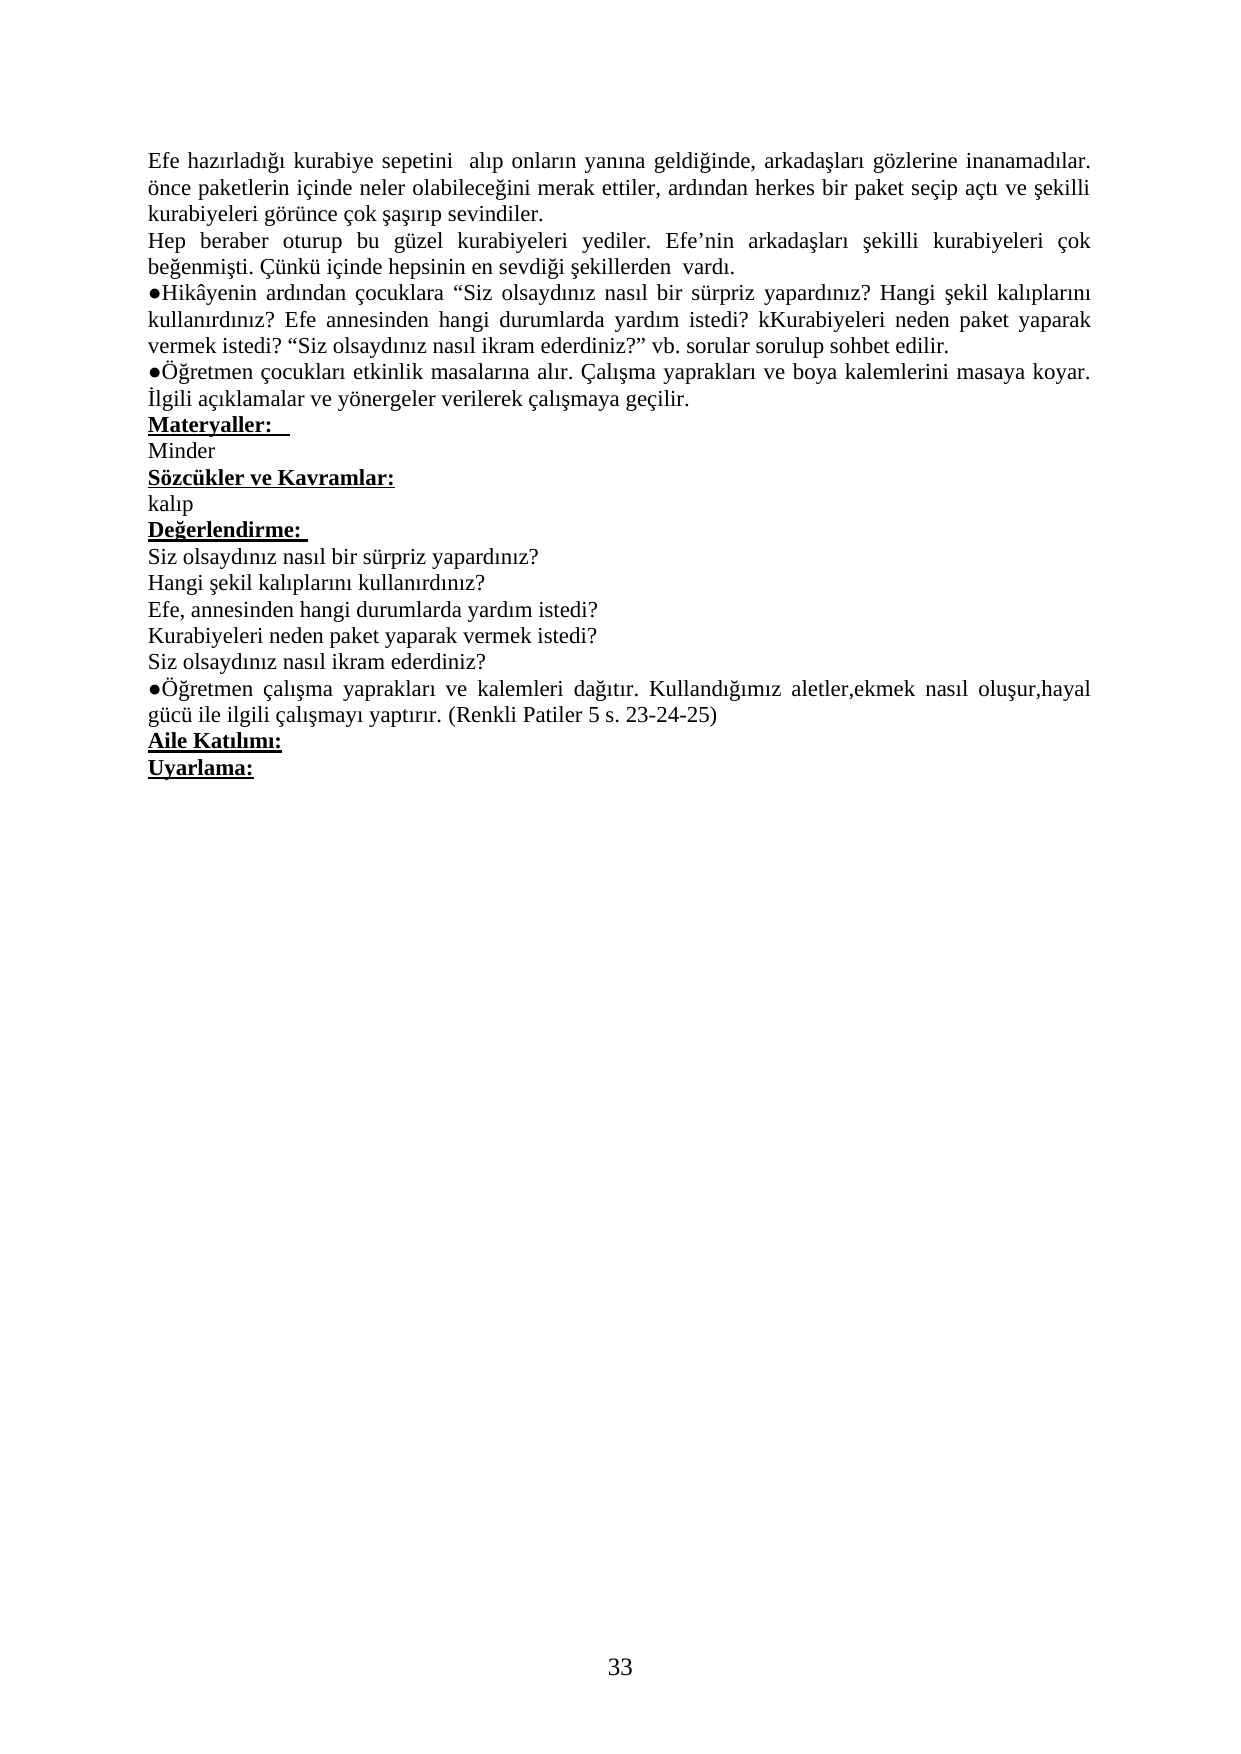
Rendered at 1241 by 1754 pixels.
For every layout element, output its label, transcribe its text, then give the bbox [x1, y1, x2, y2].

text Sözcükler ve Kavramlar: [148, 464, 1093, 490]
text Efe, annesinden hangi durumlarda yardım istedi? [148, 596, 1093, 622]
text ●Hikâyenin ardından çocuklara “Siz olsaydınız nasıl bir sürpriz yapardınız? Hangi şekil kalıplarını kullanırdınız? Efe annesinden hangi durumlarda yardım istedi? kKurabiyeleri neden paket yaparak vermek istedi? “Siz olsaydınız nasıl ikram ederdiniz?” vb. sorular sorulup sohbet edilir. [148, 279, 1093, 358]
text ●Öğretmen çocukları etkinlik masalarına alır. Çalışma yaprakları ve boya kalemlerini masaya koyar. İlgili açıklamalar ve yönergeler verilerek çalışmaya geçilir. [148, 358, 1093, 411]
text Kurabiyeleri neden paket yaparak vermek istedi? [148, 622, 1093, 648]
text Aile Katılımı: [148, 727, 1093, 754]
text Minder [148, 437, 1093, 464]
text ●Öğretmen çalışma yaprakları ve kalemleri dağıtır. Kullandığımız aletler,ekmek nasıl oluşur,hayal gücü ile ilgili çalışmayı yaptırır. (Renkli Patiler 5 s. 23-24-25) [148, 675, 1093, 727]
text Efe hazırladığı kurabiye sepetini alıp onların yanına geldiğinde, arkadaşları gözlerine inanamadılar. önce paketlerin içinde neler olabileceğini merak ettiler, ardından herkes bir paket seçip açtı ve şekilli kurabiyeleri görünce çok şaşırıp sevindiler. [148, 148, 1093, 227]
text Materyaller: [148, 411, 1093, 437]
text Siz olsaydınız nasıl bir sürpriz yapardınız? [148, 543, 1093, 569]
text Hangi şekil kalıplarını kullanırdınız? [148, 569, 1093, 596]
text Siz olsaydınız nasıl ikram ederdiniz? [148, 648, 1093, 675]
text Uyarlama: [148, 754, 1093, 780]
text Değerlendirme: [148, 517, 1093, 543]
text Hep beraber oturup bu güzel kurabiyeleri yediler. Efe’nin arkadaşları şekilli kurabiyeleri çok beğenmişti. Çünkü içinde hepsinin en sevdiği şekillerden vardı. [148, 227, 1093, 279]
text kalıp [148, 490, 1093, 517]
